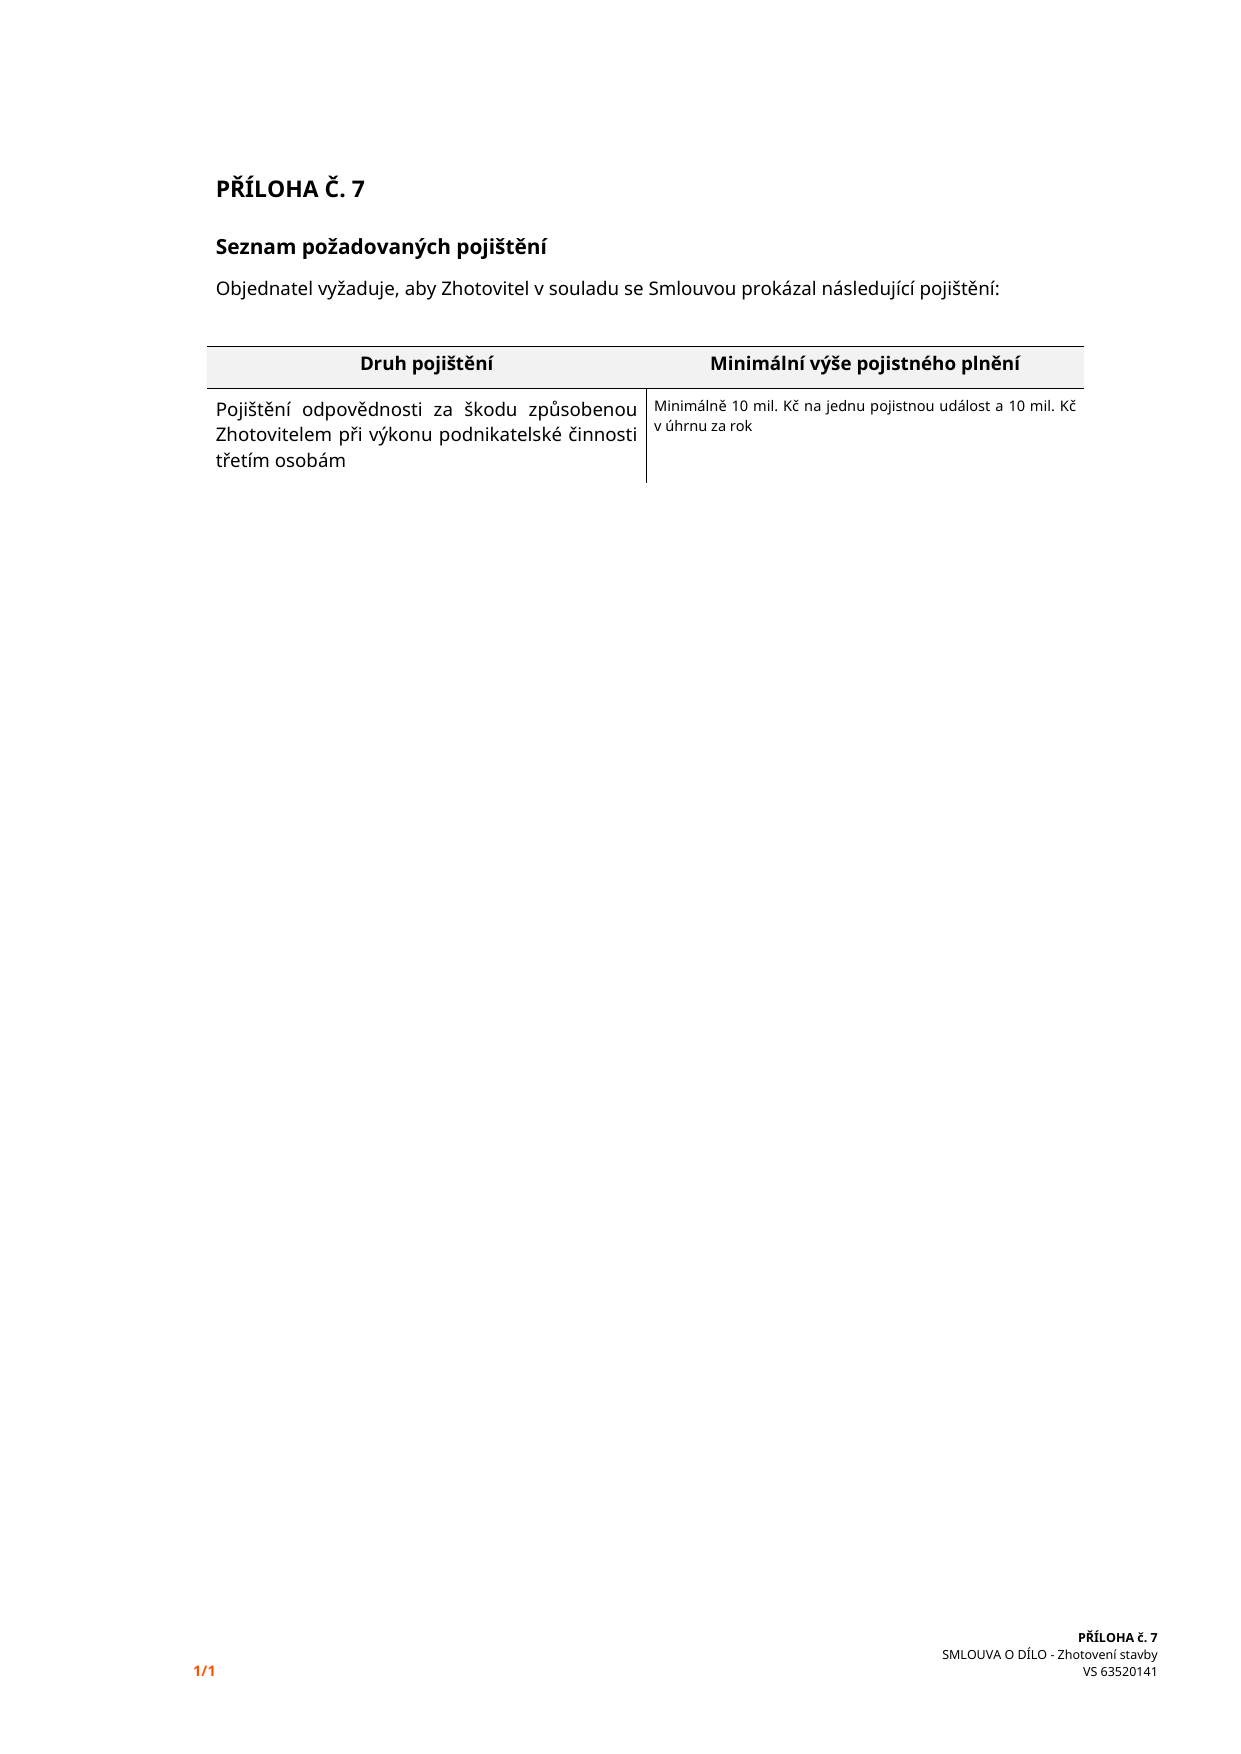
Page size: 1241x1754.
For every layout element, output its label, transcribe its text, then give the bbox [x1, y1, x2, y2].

table_cell Minimálně 10 mil. Kč na jednu pojistnou událost a 10 mil. Kč v úhrnu za rok [647, 389, 1084, 482]
table_header Druh pojištění [207, 347, 646, 388]
table_header Minimální výše pojistného plnění [646, 347, 1084, 388]
table_cell Pojištění odpovědnosti za škodu způsobenou Zhotovitelem při výkonu podnikatelské činnosti třetím osobám [207, 389, 646, 482]
text Objednatel vyžaduje, aby Zhotovitel v souladu se Smlouvou prokázal následující pojištění: [216, 276, 1093, 301]
text Příloha č. 7 [216, 172, 1093, 204]
text Seznam požadovaných pojištění [216, 232, 1093, 260]
